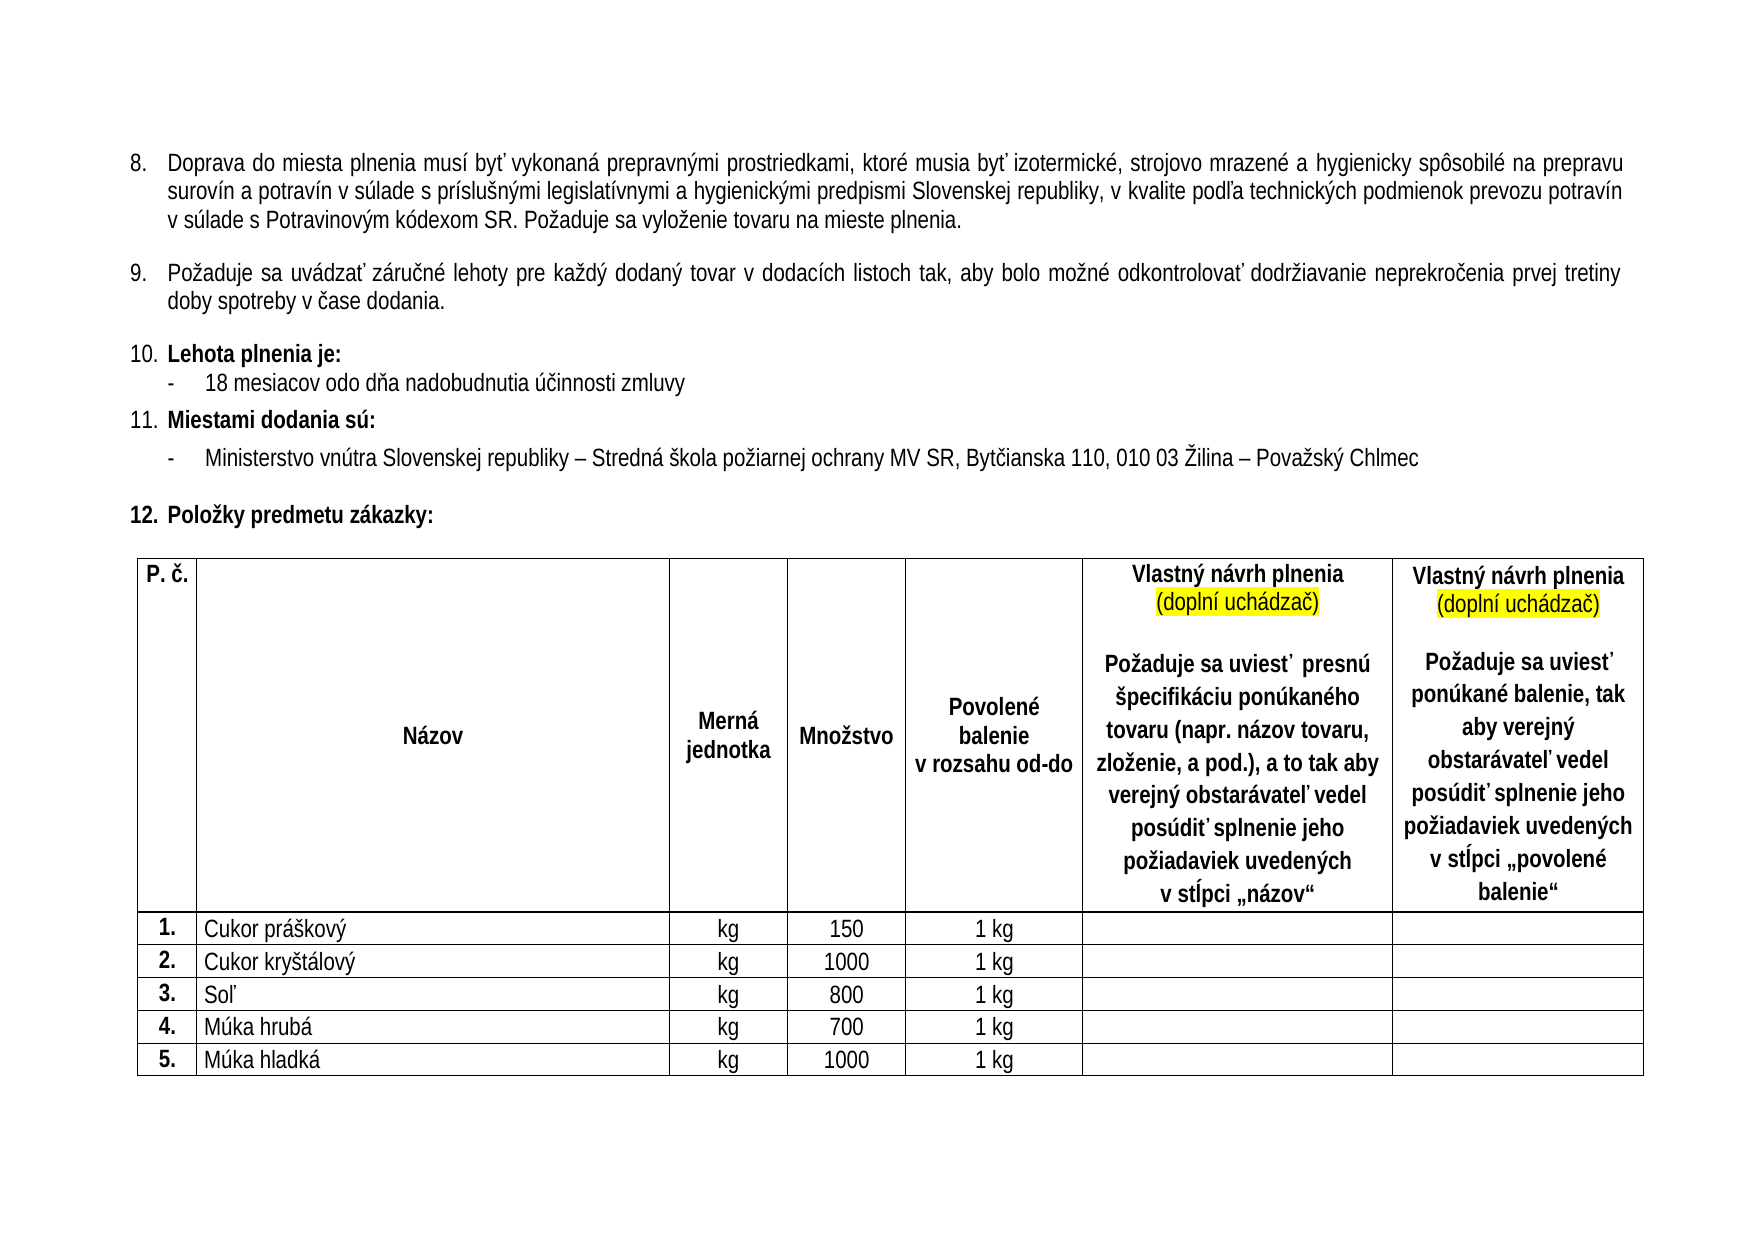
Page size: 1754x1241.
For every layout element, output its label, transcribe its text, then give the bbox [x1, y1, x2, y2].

table_header Vlastný návrh plnenia (doplní uchádzač) Požaduje sa uviesť ponúkané balenie, tak aby verejný obstarávateľ vedel posúdiť splnenie jeho požiadaviek uvedených v stĺpci „povolené balenie“ [1393, 559, 1643, 911]
table_cell kg [670, 1044, 787, 1075]
table_cell 4. [138, 1011, 196, 1043]
table_cell Múka hladká [197, 1044, 669, 1075]
list Položky predmetu zákazky: [130, 500, 1624, 529]
table_header Povolené balenie v rozsahu od-do [906, 559, 1082, 911]
table_cell kg [670, 978, 787, 1010]
table_cell Múka hrubá [197, 1011, 669, 1043]
table_header Merná jednotka [670, 559, 787, 911]
table_cell 1000 [788, 1044, 905, 1075]
list Požaduje sa uvádzať záručné lehoty pre každý dodaný tovar v dodacích listoch tak, aby bolo možné odkontrolovať dodržiavanie neprekročenia prvej tretiny doby spotreby v čase dodania. [130, 258, 1624, 315]
table_cell [1393, 1044, 1643, 1075]
table_cell 1 kg [906, 978, 1082, 1010]
list Miestami dodania sú: [130, 405, 1624, 434]
table_cell [1393, 1011, 1643, 1043]
table_header Množstvo [788, 559, 905, 911]
table_cell [1083, 1044, 1392, 1075]
table_cell 800 [788, 978, 905, 1010]
table_cell kg [670, 1011, 787, 1043]
table_header Názov [197, 559, 669, 911]
list 18 mesiacov odo dňa nadobudnutia účinnosti zmluvy [167, 367, 1624, 396]
table_cell 1 kg [906, 945, 1082, 977]
table_cell [1083, 978, 1392, 1010]
table_cell 1. [138, 913, 196, 944]
table_cell 5. [138, 1044, 196, 1075]
table_cell 1000 [788, 945, 905, 977]
table_cell 3. [138, 978, 196, 1010]
table_cell Soľ [197, 978, 669, 1010]
table_cell [1083, 913, 1392, 944]
table_cell 2. [138, 945, 196, 977]
table_cell Cukor kryštálový [197, 945, 669, 977]
table_cell 700 [788, 1011, 905, 1043]
table_cell [1393, 913, 1643, 944]
table_cell 1 kg [906, 1011, 1082, 1043]
table_cell [1393, 945, 1643, 977]
table_cell [1083, 1011, 1392, 1043]
table_cell 1 kg [906, 1044, 1082, 1075]
table_cell 150 [788, 913, 905, 944]
table_cell [1083, 945, 1392, 977]
table_cell kg [670, 913, 787, 944]
table_cell kg [670, 945, 787, 977]
list Ministerstvo vnútra Slovenskej republiky – Stredná škola požiarnej ochrany MV SR, Bytčianska 110, 010 03 Žilina – Považský Chlmec [167, 443, 1624, 472]
list Doprava do miesta plnenia musí byť vykonaná prepravnými prostriedkami, ktoré musia byť izotermické, strojovo mrazené a hygienicky spôsobilé na prepravu surovín a potravín v súlade s príslušnými legislatívnymi a hygienickými predpismi Slovenskej republiky, v kvalite podľa technických podmienok prevozu potravín v súlade s Potravinovým kódexom SR. Požaduje sa vyloženie tovaru na mieste plnenia. [130, 148, 1624, 234]
table_header P. č. [138, 559, 196, 911]
table_cell Cukor práškový [197, 913, 669, 944]
table_header Vlastný návrh plnenia (doplní uchádzač) Požaduje sa uviesť presnú špecifikáciu ponúkaného tovaru (napr. názov tovaru, zloženie, a pod.), a to tak aby verejný obstarávateľ vedel posúdiť splnenie jeho požiadaviek uvedených v stĺpci „názov“ [1083, 559, 1392, 911]
table_cell 1 kg [906, 913, 1082, 944]
list Lehota plnenia je: [130, 339, 1624, 367]
table_cell [1393, 978, 1643, 1010]
